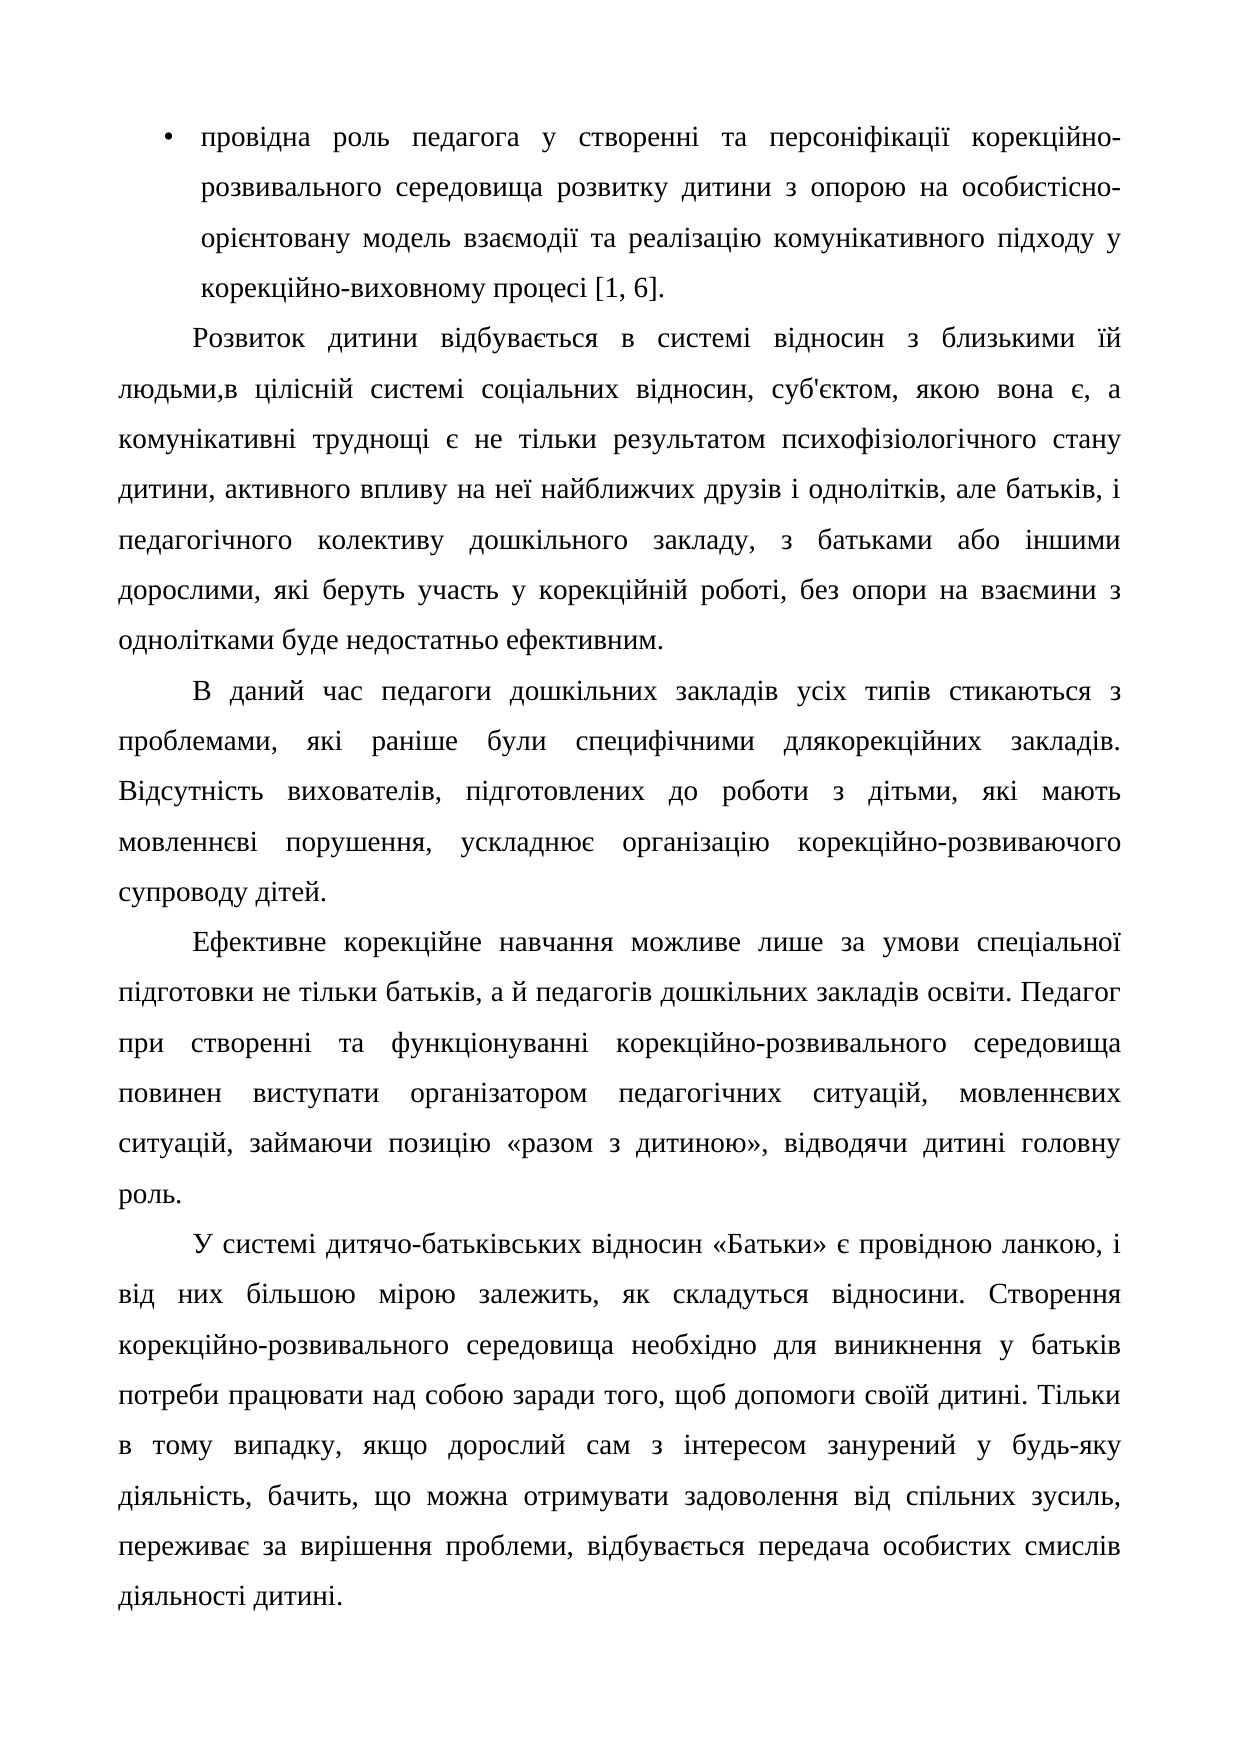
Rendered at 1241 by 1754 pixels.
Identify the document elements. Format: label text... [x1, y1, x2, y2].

text Розвиток дитини відбувається в системі відносин з близькими їй людьми,в цілісній системі соціальних відносин, суб'єктом, якою вона є, а комунікативні труднощі є не тільки результатом психофізіологічного стану дитини, активного впливу на неї найближчих друзів і однолітків, але батьків, і педагогічного колективу дошкільного закладу, з батьками або іншими дорослими, які беруть участь у корекційній роботі, без опори на взаємини з однолітками буде недостатньо ефективним. [118, 321, 1122, 656]
list провідна роль педагога у створенні та персоніфікації корекційно-розвивального середовища розвитку дитини з опорою на особистісно-орієнтовану модель взаємодії та реалізацію комунікативного підходу у корекційно-виховному процесі [1, 6]. [163, 118, 1122, 304]
text Ефективне корекційне навчання можливе лише за умови спеціальної підготовки не тільки батьків, а й педагогів дошкільних закладів освіти. Педагог при створенні та функціонуванні корекційно-розвивального середовища повинен виступати організатором педагогічних ситуацій, мовленнєвих ситуацій, займаючи позицію «разом з дитиною», відводячи дитині головну роль. [118, 924, 1122, 1209]
text В даний час педагоги дошкільних закладів усіх типів стикаються з проблемами, які раніше були специфічними длякорекційних закладів. Відсутність вихователів, підготовлених до роботи з дітьми, які мають мовленнєві порушення, ускладнює організацію корекційно-розвиваючого супроводу дітей. [118, 673, 1122, 907]
text У системі дитячо-батьківських відносин «Батьки» є провідною ланкою, і від них більшою мірою залежить, як складуться відносини. Створення корекційно-розвивального середовища необхідно для виникнення у батьків потреби працювати над собою заради того, щоб допомоги своїй дитині. Тільки в тому випадку, якщо дорослий сам з інтересом занурений у будь-яку діяльність, бачить, що можна отримувати задоволення від спільних зусиль, переживає за вирішення проблеми, відбувається передача особистих смислів діяльності дитині. [118, 1226, 1122, 1612]
